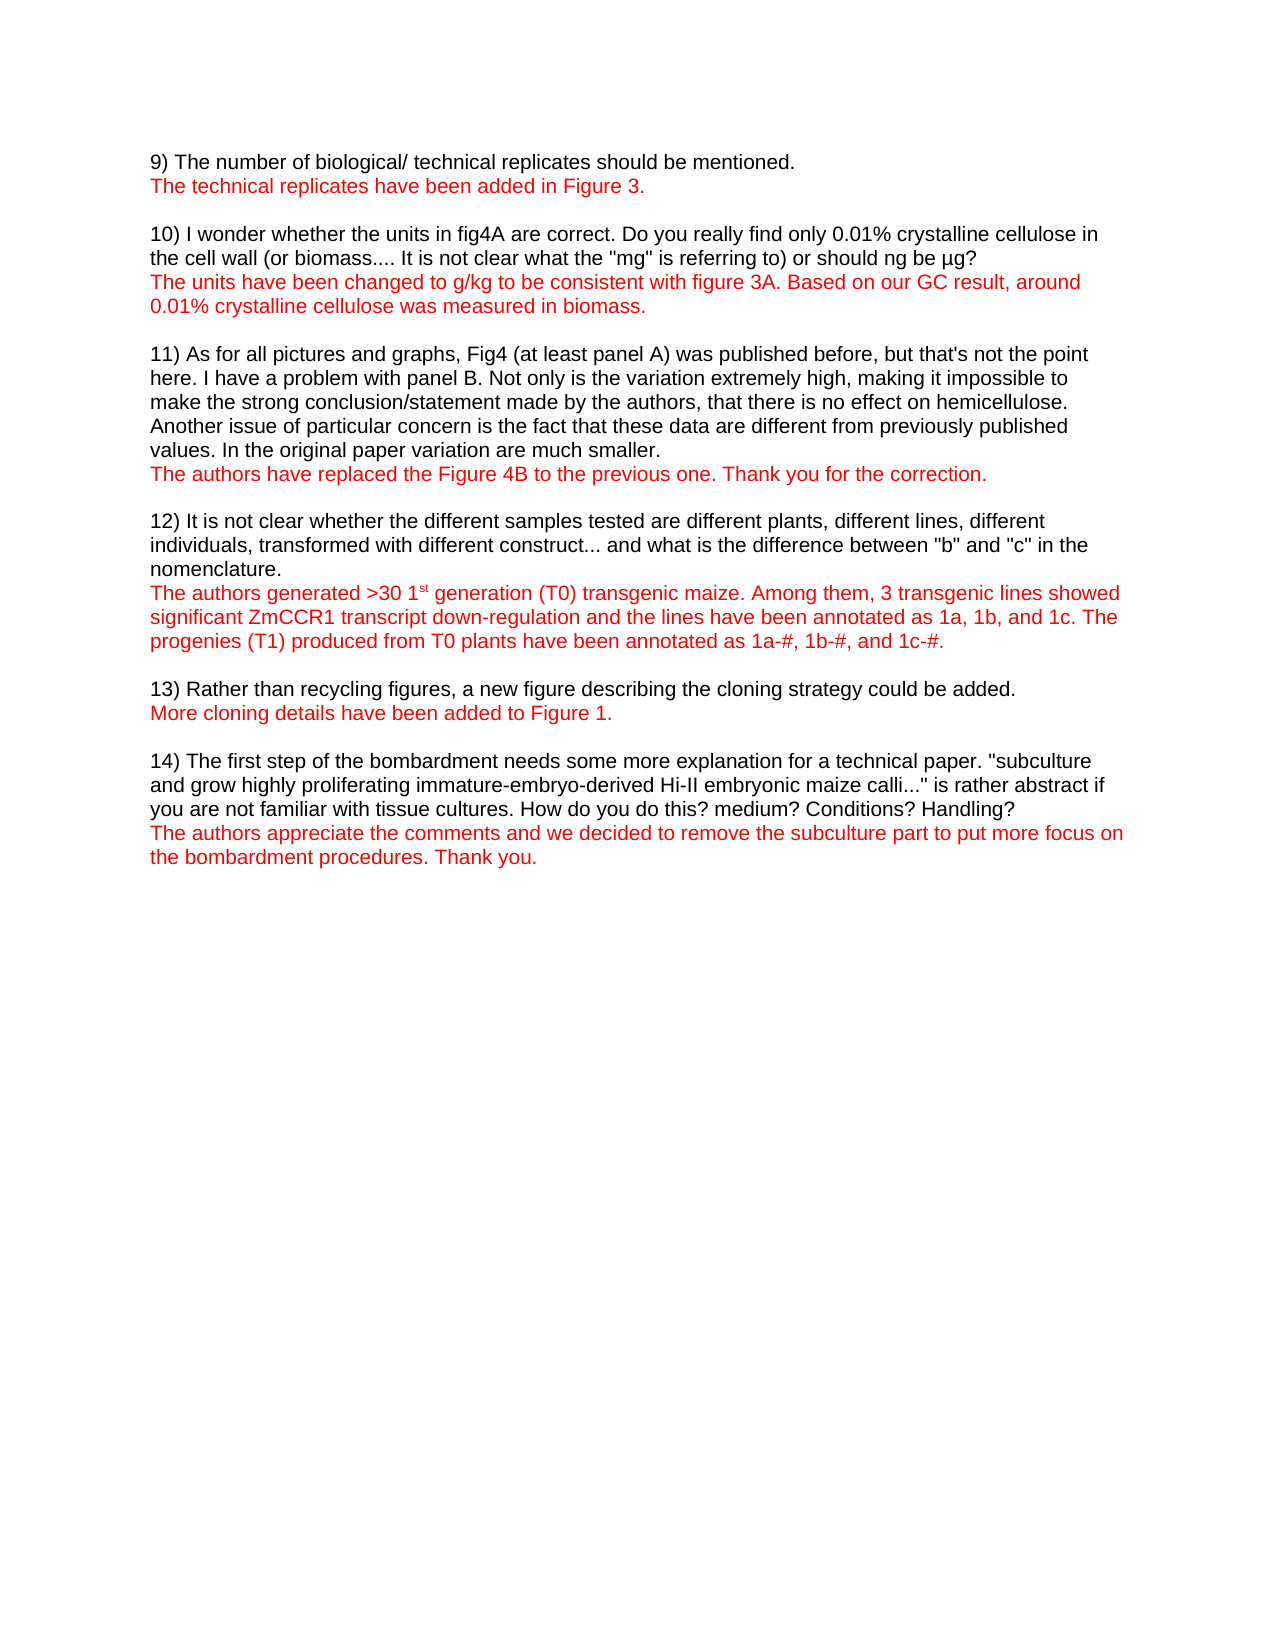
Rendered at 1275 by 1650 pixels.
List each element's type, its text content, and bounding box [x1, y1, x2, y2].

text The units have been changed to g/kg to be consistent with figure 3A. Based on our GC result, around 0.01% crystalline cellulose was measured in biomass. [150, 270, 1125, 318]
text 12) It is not clear whether the different samples tested are different plants, different lines, different individuals, transformed with different construct... and what is the difference between "b" and "c" in the nomenclature. [150, 485, 1125, 581]
text 11) As for all pictures and graphs, Fig4 (at least panel A) was published before, but that's not the point here. I have a problem with panel B. Not only is the variation extremely high, making it impossible to make the strong conclusion/statement made by the authors, that there is no effect on hemicellulose. Another issue of particular concern is the fact that these data are different from previously published values. In the original paper variation are much smaller. [150, 342, 1125, 461]
text The authors generated >30 1st generation (T0) transgenic maize. Among them, 3 transgenic lines showed significant ZmCCR1 transcript down-regulation and the lines have been annotated as 1a, 1b, and 1c. The progenies (T1) produced from T0 plants have been annotated as 1a-#, 1b-#, and 1c-#. [150, 581, 1125, 653]
text 10) I wonder whether the units in fig4A are correct. Do you really find only 0.01% crystalline cellulose in the cell wall (or biomass.... It is not clear what the "mg" is referring to) or should ng be µg? [150, 222, 1125, 270]
text The authors appreciate the comments and we decided to remove the subculture part to put more focus on the bombardment procedures. Thank you. [150, 821, 1125, 869]
text 13) Rather than recycling figures, a new figure describing the cloning strategy could be added. More cloning details have been added to Figure 1. [150, 677, 1125, 725]
text 14) The first step of the bombardment needs some more explanation for a technical paper. "subculture and grow highly proliferating immature-embryo-derived Hi-II embryonic maize calli..." is rather abstract if you are not familiar with tissue cultures. How do you do this? medium? Conditions? Handling? [150, 749, 1125, 821]
text 9) The number of biological/ technical replicates should be mentioned. The technical replicates have been added in Figure 3. [150, 150, 1125, 198]
text The authors have replaced the Figure 4B to the previous one. Thank you for the correction. [150, 461, 1125, 485]
